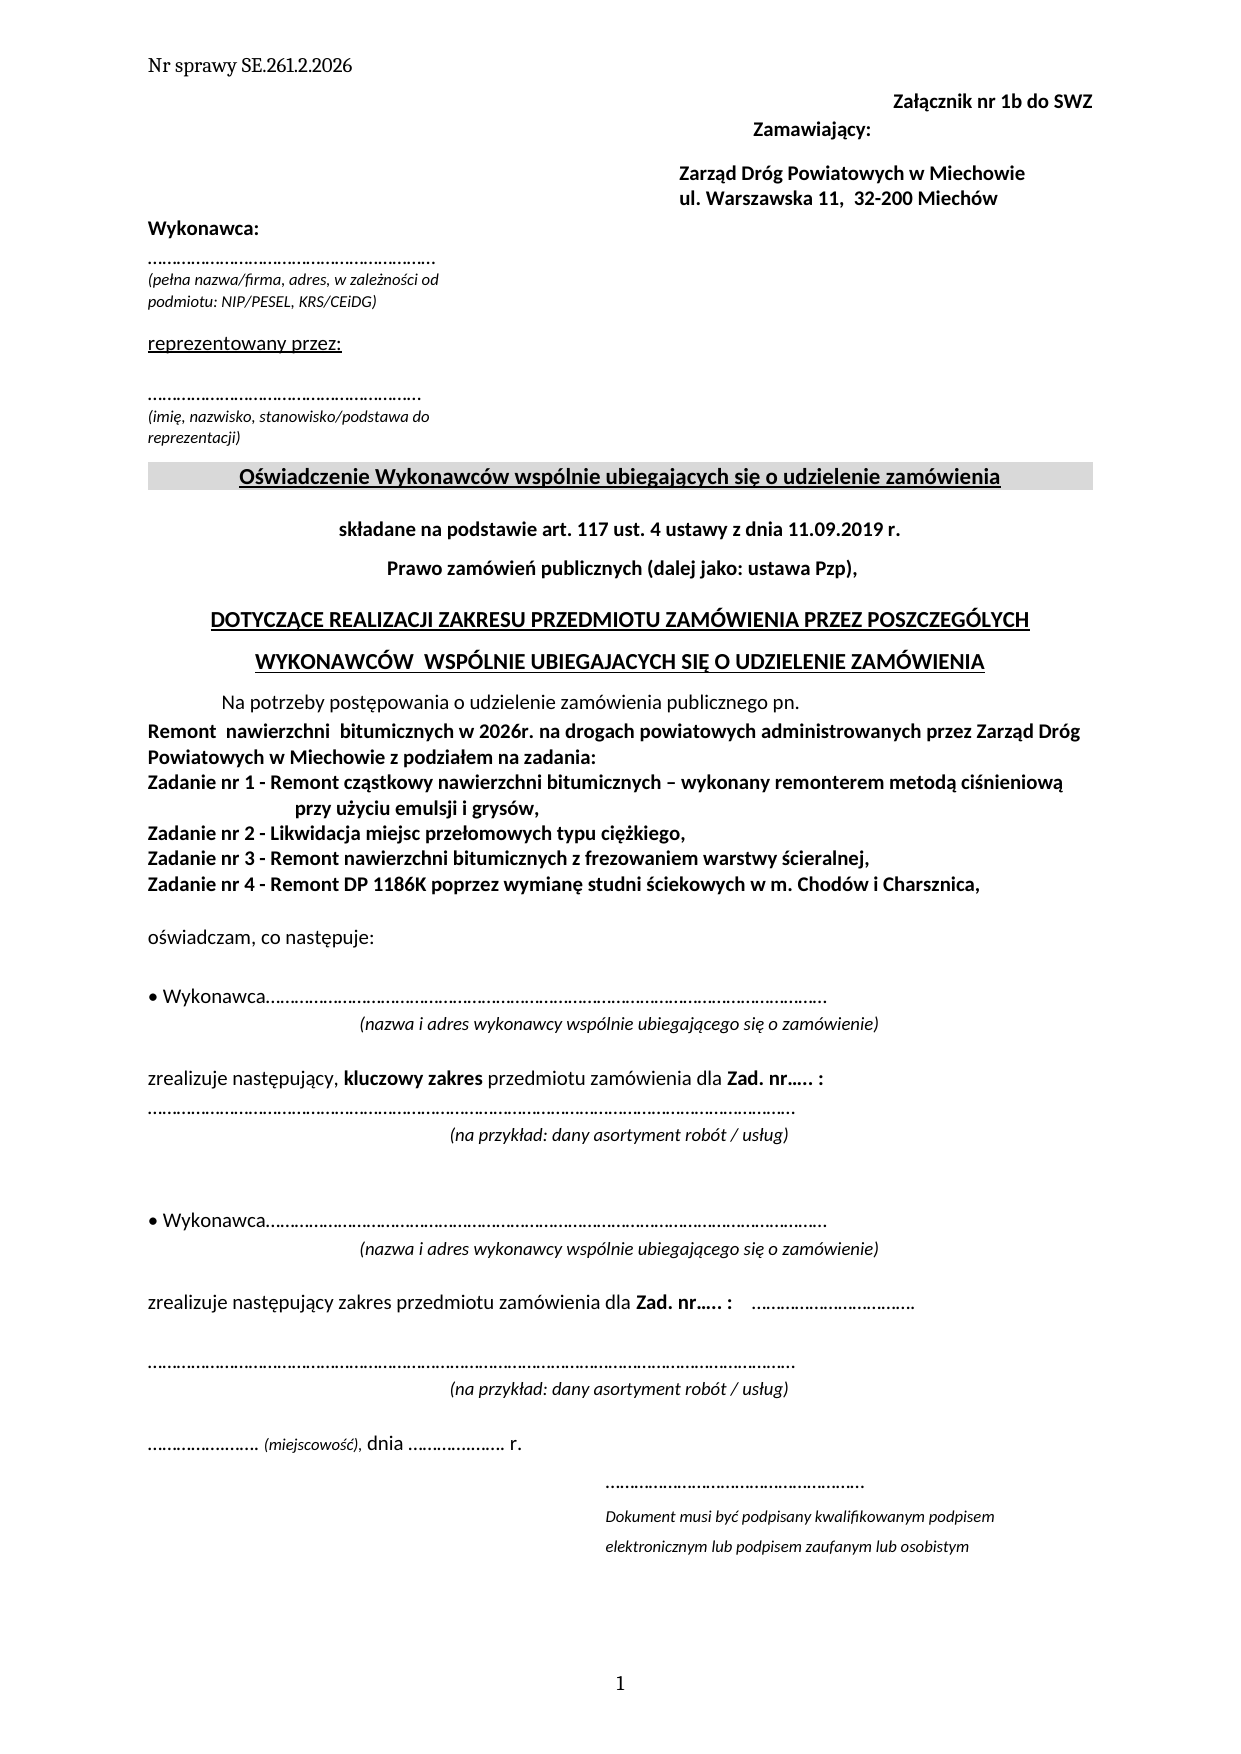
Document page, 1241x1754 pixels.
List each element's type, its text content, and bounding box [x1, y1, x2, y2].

text Zadanie nr 3 - Remont nawierzchni bitumicznych z frezowaniem warstwy ścieralnej, [148, 846, 1093, 871]
text ………………………………………………… [148, 381, 472, 406]
text (pełna nazwa/firma, adres, w zależności od podmiotu: NIP/PESEL, KRS/CEiDG) [148, 269, 472, 311]
text ……………………………………………… [605, 1468, 1093, 1493]
text • Wykonawca……………………………………………………………………………………………………… [148, 1208, 1093, 1233]
text Zamawiający: [753, 116, 1093, 141]
text oświadczam, co następuje: [148, 924, 1093, 950]
text ……………………………………………………………………………………………………………………… [148, 1348, 1093, 1373]
text elektronicznym lub podpisem zaufanym lub osobistym [605, 1536, 1093, 1557]
text …………….……. (miejscowość), dnia ………….……. r. [148, 1430, 1093, 1455]
text DOTYCZĄCE REALIZACJI ZAKRESU PRZEDMIOTU ZAMÓWIENIA PRZEZ POSZCZEGÓLYCH WYKONAWCÓW WSPÓLNIE UBIEGAJACYCH SIĘ O UDZIELENIE ZAMÓWIENIA [148, 605, 1093, 675]
text (na przykład: dany asortyment robót / usług) [148, 1377, 1093, 1400]
text ul. Warszawska 11, 32-200 Miechów [679, 186, 1093, 211]
text Prawo zamówień publicznych (dalej jako: ustawa Pzp), [148, 555, 1093, 580]
text Zadanie nr 1 - Remont cząstkowy nawierzchni bitumicznych – wykonany remonterem metodą ciśnieniową przy użyciu emulsji i grysów, [148, 769, 1093, 820]
text Na potrzeby postępowania o udzielenie zamówienia publicznego pn. [148, 689, 1093, 715]
text (na przykład: dany asortyment robót / usług) [148, 1123, 1093, 1146]
text Zadanie nr 4 - Remont DP 1186K poprzez wymianę studni ściekowych w m. Chodów i Charsznica, [148, 871, 1093, 896]
text reprezentowany przez: [148, 330, 1093, 355]
text (nazwa i adres wykonawcy wspólnie ubiegającego się o zamówienie) [148, 1012, 1093, 1035]
text Załącznik nr 1b do SWZ [694, 89, 1093, 114]
text Wykonawca: [148, 215, 1093, 240]
text ……………………………………………………………………………………………………………………… [148, 1094, 1093, 1119]
text Remont nawierzchni bitumicznych w 2026r. na drogach powiatowych administrowanych przez Zarząd Dróg Powiatowych w Miechowie z podziałem na zadania: [148, 718, 1093, 769]
text Dokument musi być podpisany kwalifikowanym podpisem [605, 1506, 1093, 1526]
text Zadanie nr 2 - Likwidacja miejsc przełomowych typu ciężkiego, [148, 820, 1093, 846]
text (nazwa i adres wykonawcy wspólnie ubiegającego się o zamówienie) [148, 1237, 1093, 1260]
text składane na podstawie art. 117 ust. 4 ustawy z dnia 11.09.2019 r. [148, 517, 1093, 542]
text Zarząd Dróg Powiatowych w Miechowie [679, 160, 1093, 186]
text Oświadczenie Wykonawców wspólnie ubiegających się o udzielenie zamówienia [148, 462, 1093, 490]
text (imię, nazwisko, stanowisko/podstawa do reprezentacji) [148, 406, 472, 448]
text zrealizuje następujący, kluczowy zakres przedmiotu zamówienia dla Zad. nr….. : [148, 1065, 1093, 1090]
text …………………………………………………… [148, 244, 472, 269]
text • Wykonawca……………………………………………………………………………………………………… [148, 983, 1093, 1008]
text zrealizuje następujący zakres przedmiotu zamówienia dla Zad. nr….. : ……………………………. [148, 1289, 1093, 1315]
